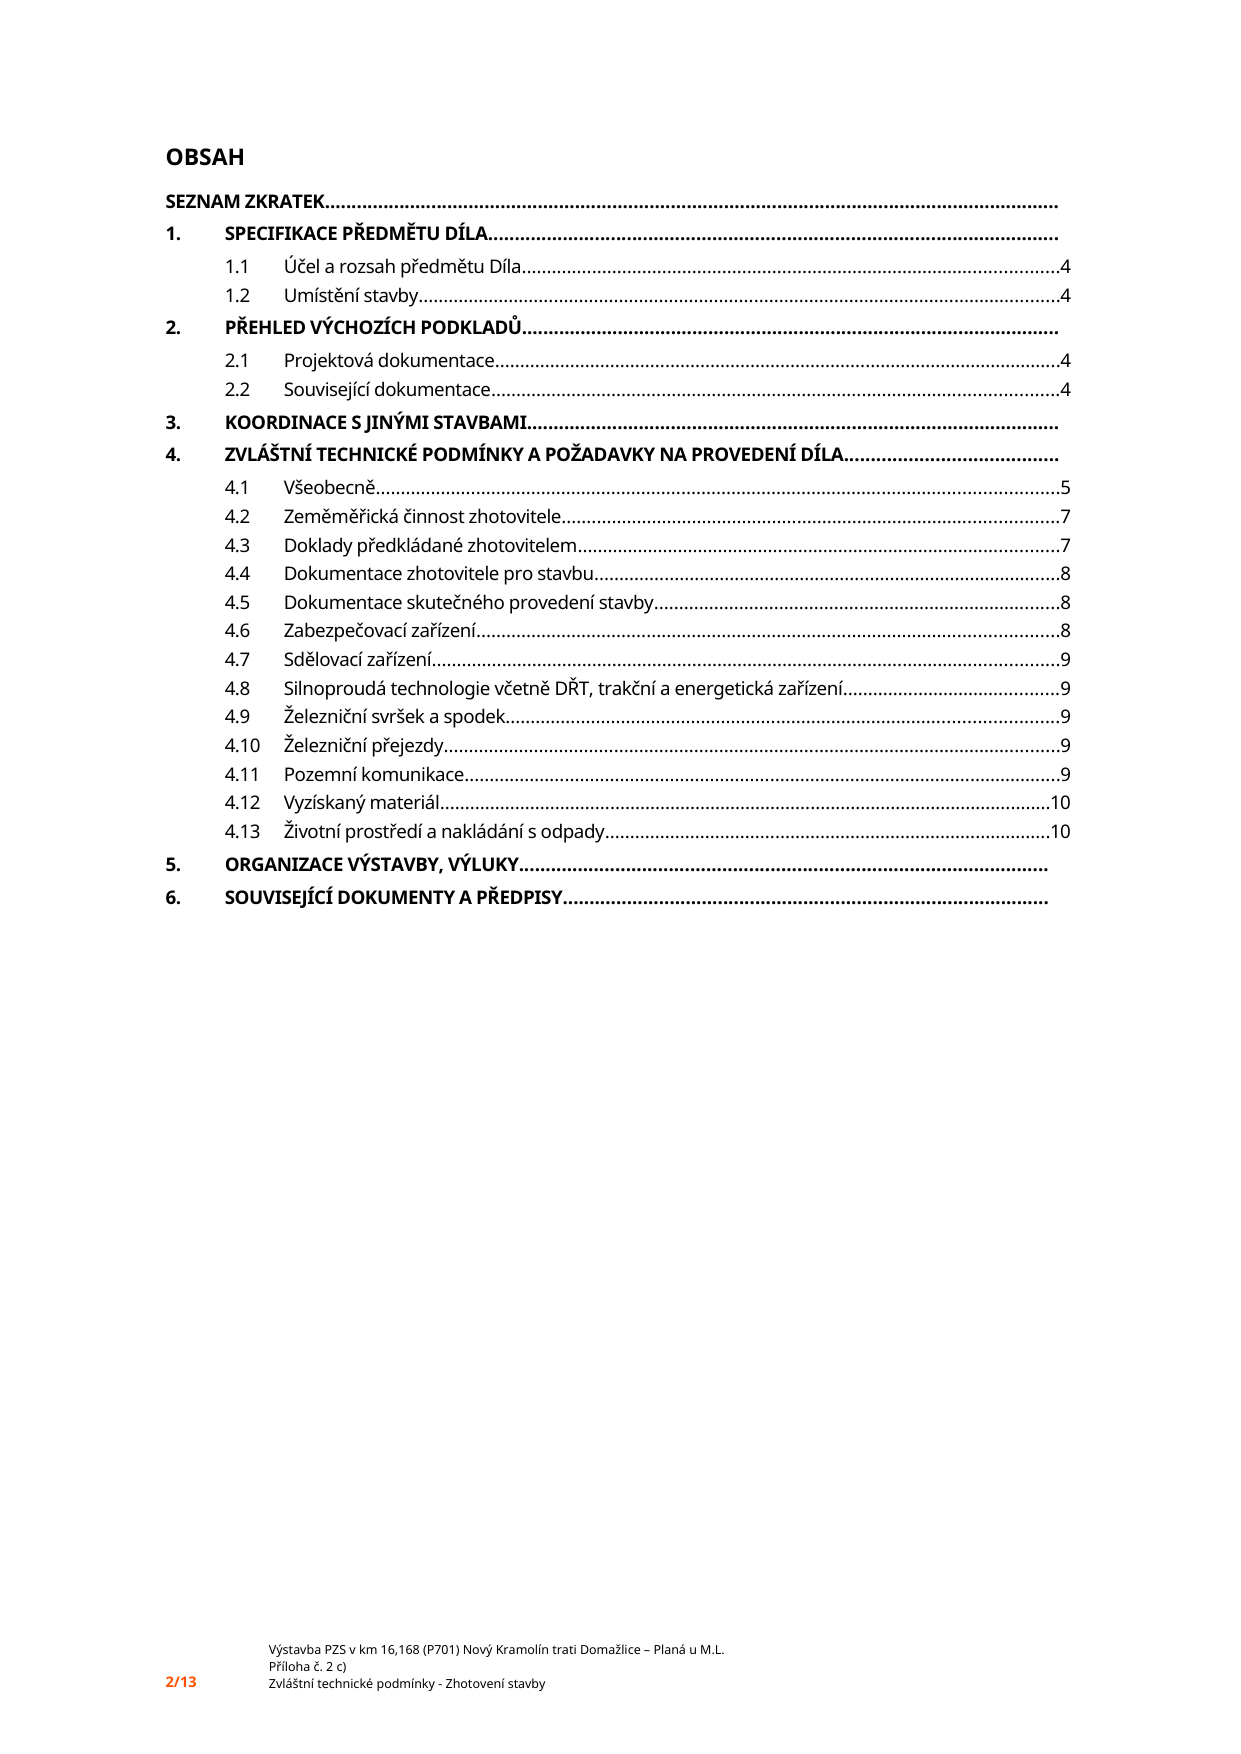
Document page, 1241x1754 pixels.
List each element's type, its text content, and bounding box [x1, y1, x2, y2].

text 4. ZVLÁŠTNÍ TECHNICKÉ PODMÍNKY A POŽADAVKY NA PROVEDENÍ DÍLA 5 [165, 442, 1045, 467]
text SEZNAM ZKRATEK 3 [165, 188, 1045, 214]
text 4.9 Železniční svršek a spodek 9 [224, 704, 1075, 729]
text 4.10 Železniční přejezdy 9 [224, 732, 1075, 758]
text 2.1 Projektová dokumentace 4 [224, 347, 1075, 373]
text 4.1 Všeobecně 5 [224, 474, 1075, 500]
text 1. SPECIFIKACE PŘEDMĚTU DÍLA 4 [165, 220, 1045, 246]
text 4.3 Doklady předkládané zhotovitelem 7 [224, 532, 1075, 557]
text 4.5 Dokumentace skutečného provedení stavby 8 [224, 589, 1075, 615]
text 4.7 Sdělovací zařízení 9 [224, 646, 1075, 672]
text 5. ORGANIZACE VÝSTAVBY, VÝLUKY 10 [165, 851, 1045, 877]
text 4.2 Zeměměřická činnost zhotovitele 7 [224, 503, 1075, 529]
text 3. KOORDINACE S JINÝMI STAVBAMI 5 [165, 409, 1045, 434]
text 2.2 Související dokumentace 4 [224, 376, 1075, 402]
text 4.13 Životní prostředí a nakládání s odpady 10 [224, 818, 1075, 844]
text 4.6 Zabezpečovací zařízení 8 [224, 618, 1075, 643]
text 4.12 Vyzískaný materiál 10 [224, 790, 1075, 815]
text 6. SOUVISEJÍCÍ DOKUMENTY A PŘEDPISY 11 [165, 884, 1045, 909]
text 2. PŘEHLED VÝCHOZÍCH PODKLADŮ 4 [165, 315, 1045, 340]
text 1.1 Účel a rozsah předmětu Díla 4 [224, 253, 1075, 279]
text 4.4 Dokumentace zhotovitele pro stavbu 8 [224, 561, 1075, 586]
text 1.2 Umístění stavby 4 [224, 282, 1075, 307]
text Obsah [165, 141, 1075, 173]
text 4.8 Silnoproudá technologie včetně DŘT, trakční a energetická zařízení 9 [224, 675, 1075, 701]
text 4.11 Pozemní komunikace 9 [224, 761, 1075, 787]
